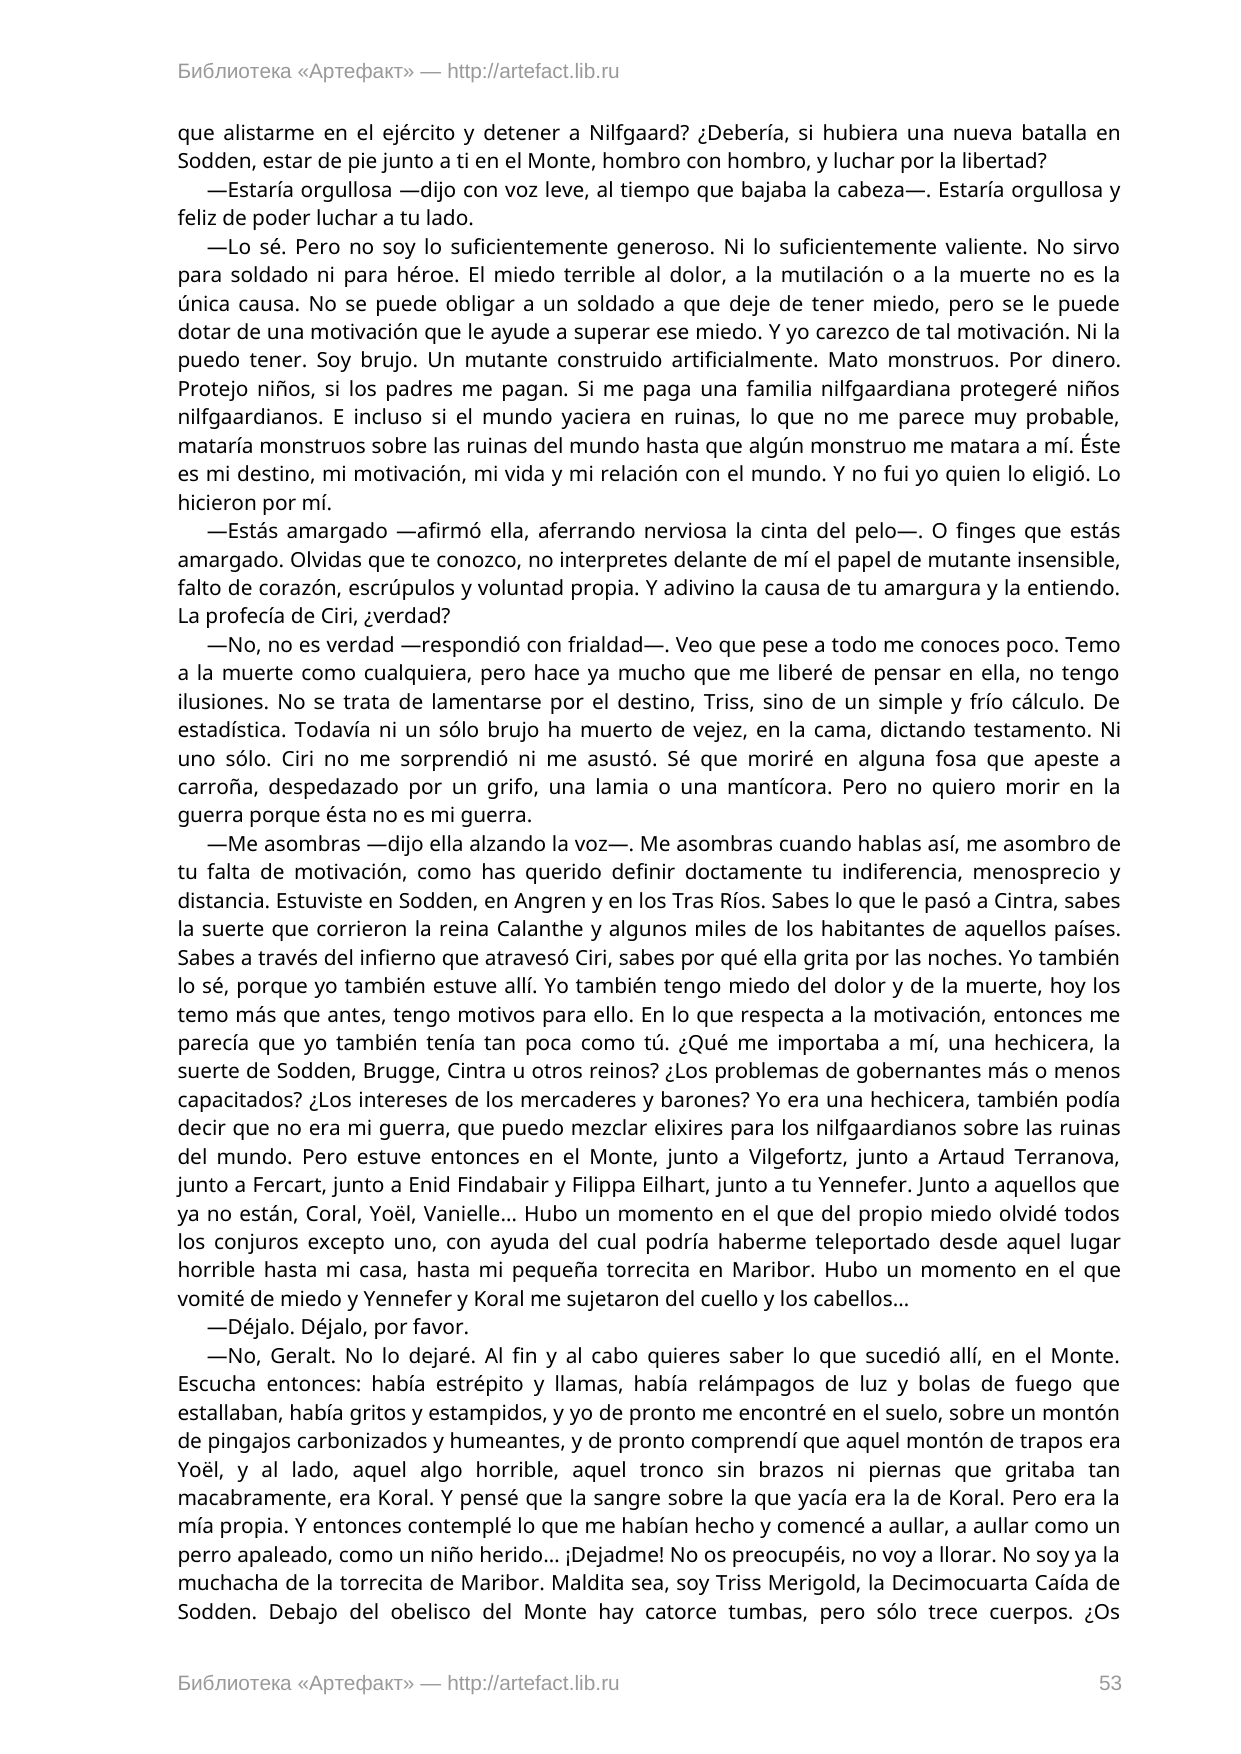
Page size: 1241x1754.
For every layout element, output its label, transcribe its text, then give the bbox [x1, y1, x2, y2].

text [177, 118, 1122, 175]
text —No, no es verdad —respondió con frialdad—. Veo que pese a todo me conoces poco. Temo a la muerte como cualquiera, pero hace ya mucho que me liberé de pensar en ella, no tengo ilusiones. No se trata de lamentarse por el destino, Triss, sino de un simple y frío cálculo. De estadística. Todavía ni un sólo brujo ha muerto de vejez, en la cama, dictando testamento. Ni uno sólo. Ciri no me sorprendió ni me asustó. Sé que moriré en alguna fosa que apeste a carroña, despedazado por un grifo, una lamia o una mantícora. Pero no quiero morir en la guerra porque ésta no es mi guerra. [177, 630, 1122, 829]
text —Lo sé. Pero no soy lo suficientemente generoso. Ni lo suficientemente valiente. No sirvo para soldado ni para héroe. El miedo terrible al dolor, a la mutilación o a la muerte no es la única causa. No se puede obligar a un soldado a que deje de tener miedo, pero se le puede dotar de una motivación que le ayude a superar ese miedo. Y yo carezco de tal motivación. Ni la puedo tener. Soy brujo. Un mutante construido artificialmente. Mato monstruos. Por dinero. Protejo niños, si los padres me pagan. Si me paga una familia nilfgaardiana protegeré niños nilfgaardianos. E incluso si el mundo yaciera en ruinas, lo que no me parece muy probable, mataría monstruos sobre las ruinas del mundo hasta que algún monstruo me matara a mí. Éste es mi destino, mi motivación, mi vida y mi relación con el mundo. Y no fui yo quien lo eligió. Lo hicieron por mí. [177, 232, 1122, 516]
text —Estaría orgullosa —dijo con voz leve, al tiempo que bajaba la cabeza—. Estaría orgullosa y feliz de poder luchar a tu lado. [177, 175, 1122, 232]
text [177, 1341, 1122, 1625]
text —Me asombras —dijo ella alzando la voz—. Me asombras cuando hablas así, me asombro de tu falta de motivación, como has querido definir doctamente tu indiferencia, menosprecio y distancia. Estuviste en Sodden, en Angren y en los Tras Ríos. Sabes lo que le pasó a Cintra, sabes la suerte que corrieron la reina Calanthe y algunos miles de los habitantes de aquellos países. Sabes a través del infierno que atravesó Ciri, sabes por qué ella grita por las noches. Yo también lo sé, porque yo también estuve allí. Yo también tengo miedo del dolor y de la muerte, hoy los temo más que antes, tengo motivos para ello. En lo que respecta a la motivación, entonces me parecía que yo también tenía tan poca como tú. ¿Qué me importaba a mí, una hechicera, la suerte de Sodden, Brugge, Cintra u otros reinos? ¿Los problemas de gobernantes más o menos capacitados? ¿Los intereses de los mercaderes y barones? Yo era una hechicera, también podía decir que no era mi guerra, que puedo mezclar elixires para los nilfgaardianos sobre las ruinas del mundo. Pero estuve entonces en el Monte, junto a Vilgefortz, junto a Artaud Terranova, junto a Fercart, junto a Enid Findabair y Filippa Eilhart, junto a tu Yennefer. Junto a aquellos que ya no están, Coral, Yoël, Vanielle… Hubo un momento en el que del propio miedo olvidé todos los conjuros excepto uno, con ayuda del cual podría haberme teleportado desde aquel lugar horrible hasta mi casa, hasta mi pequeña torrecita en Maribor. Hubo un momento en el que vomité de miedo y Yennefer y Koral me sujetaron del cuello y los cabellos… [177, 829, 1122, 1312]
text —Déjalo. Déjalo, por favor. [177, 1312, 1122, 1341]
text —Estás amargado —afirmó ella, aferrando nerviosa la cinta del pelo—. O finges que estás amargado. Olvidas que te conozco, no interpretes delante de mí el papel de mutante insensible, falto de corazón, escrúpulos y voluntad propia. Y adivino la causa de tu amargura y la entiendo. La profecía de Ciri, ¿verdad? [177, 516, 1122, 630]
